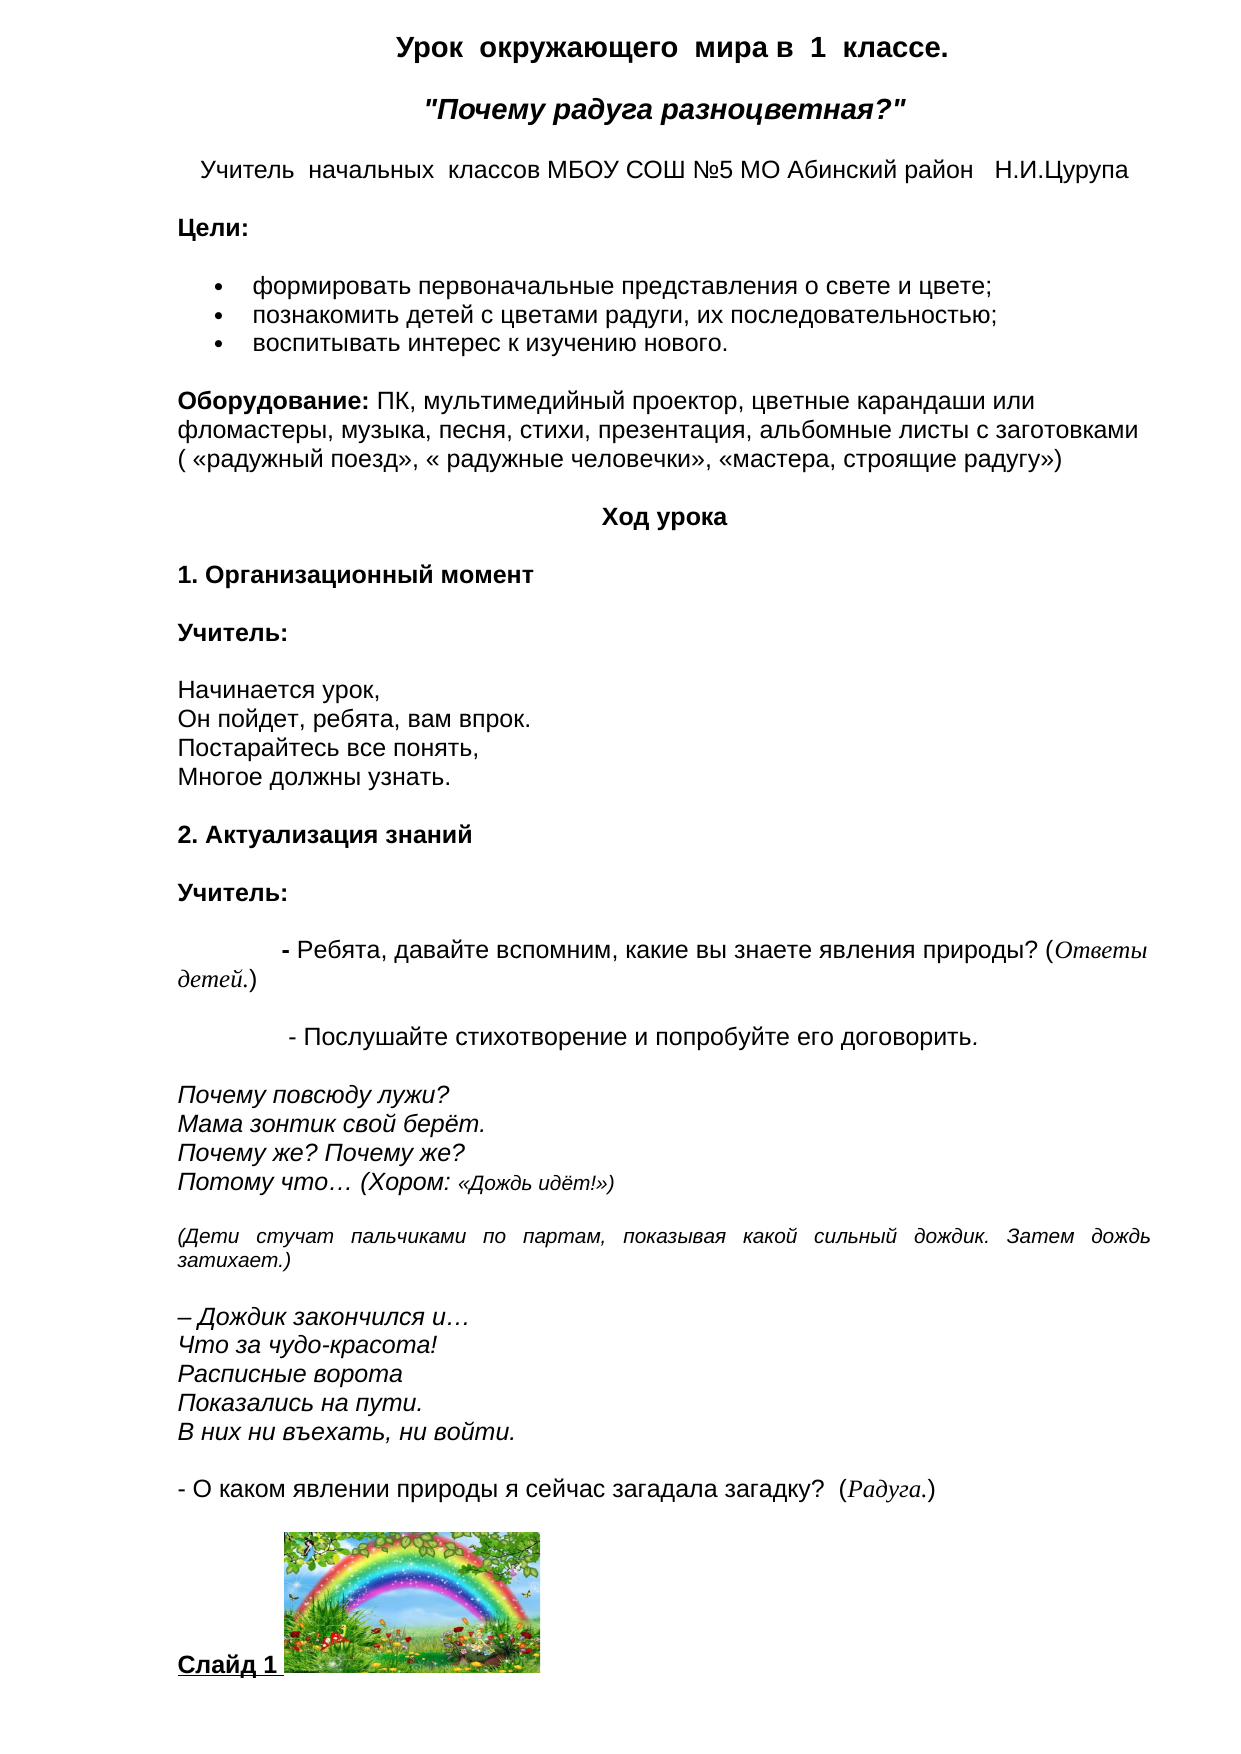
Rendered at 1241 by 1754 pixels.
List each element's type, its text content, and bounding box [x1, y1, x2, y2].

text Урок окружающего мира в 1 классе. [177, 29, 1152, 63]
text Цели: [177, 213, 1152, 242]
text Почему повсюду лужи? Мама зонтик свой берёт. Почему же? Почему же? Потому что… (Хором: «Дождь идёт!») [177, 1080, 1152, 1195]
text - О каком явлении природы я сейчас загадала загадку? (Радуга.) [177, 1474, 1152, 1503]
picture [284, 1532, 541, 1673]
text 2. Актуализация знаний [177, 819, 1152, 848]
list воспитывать интерес к изучению нового. [215, 328, 1152, 357]
text Учитель: [177, 877, 1152, 906]
text Учитель: [177, 617, 1152, 646]
text – Дождик закончился и… Что за чудо-красота! Расписные ворота Показались на пути. В них ни въехать, ни войти. [177, 1301, 1152, 1445]
text Оборудование: ПК, мультимедийный проектор, цветные карандаши или фломастеры, музыка, песня, стихи, презентация, альбомные листы с заготовками ( «радужный поезд», « радужные человечки», «мастера, строящие радугу») [177, 386, 1152, 472]
text Учитель начальных классов МБОУ СОШ №5 МО Абинский район Н.И.Цурупа [177, 155, 1152, 184]
text Ход урока [177, 502, 1152, 530]
text - Послушайте стихотворение и попробуйте его договорить. [177, 1022, 1152, 1051]
text 1. Организационный момент [177, 559, 1152, 588]
text - Ребята, давайте вспомним, какие вы знаете явления природы? (Ответы детей.) [177, 935, 1152, 993]
text (Дети стучат пальчиками по партам, показывая какой сильный дождик. Затем дождь затихает.) [177, 1224, 1152, 1272]
text "Почему радуга разноцветная?" [177, 92, 1152, 126]
list формировать первоначальные представления о свете и цвете; [215, 271, 1152, 299]
list познакомить детей с цветами радуги, их последовательностью; [215, 299, 1152, 328]
text Начинается урок, Он пойдет, ребята, вам впрок. Постарайтесь все понять, Многое должны узнать. [177, 675, 1152, 790]
